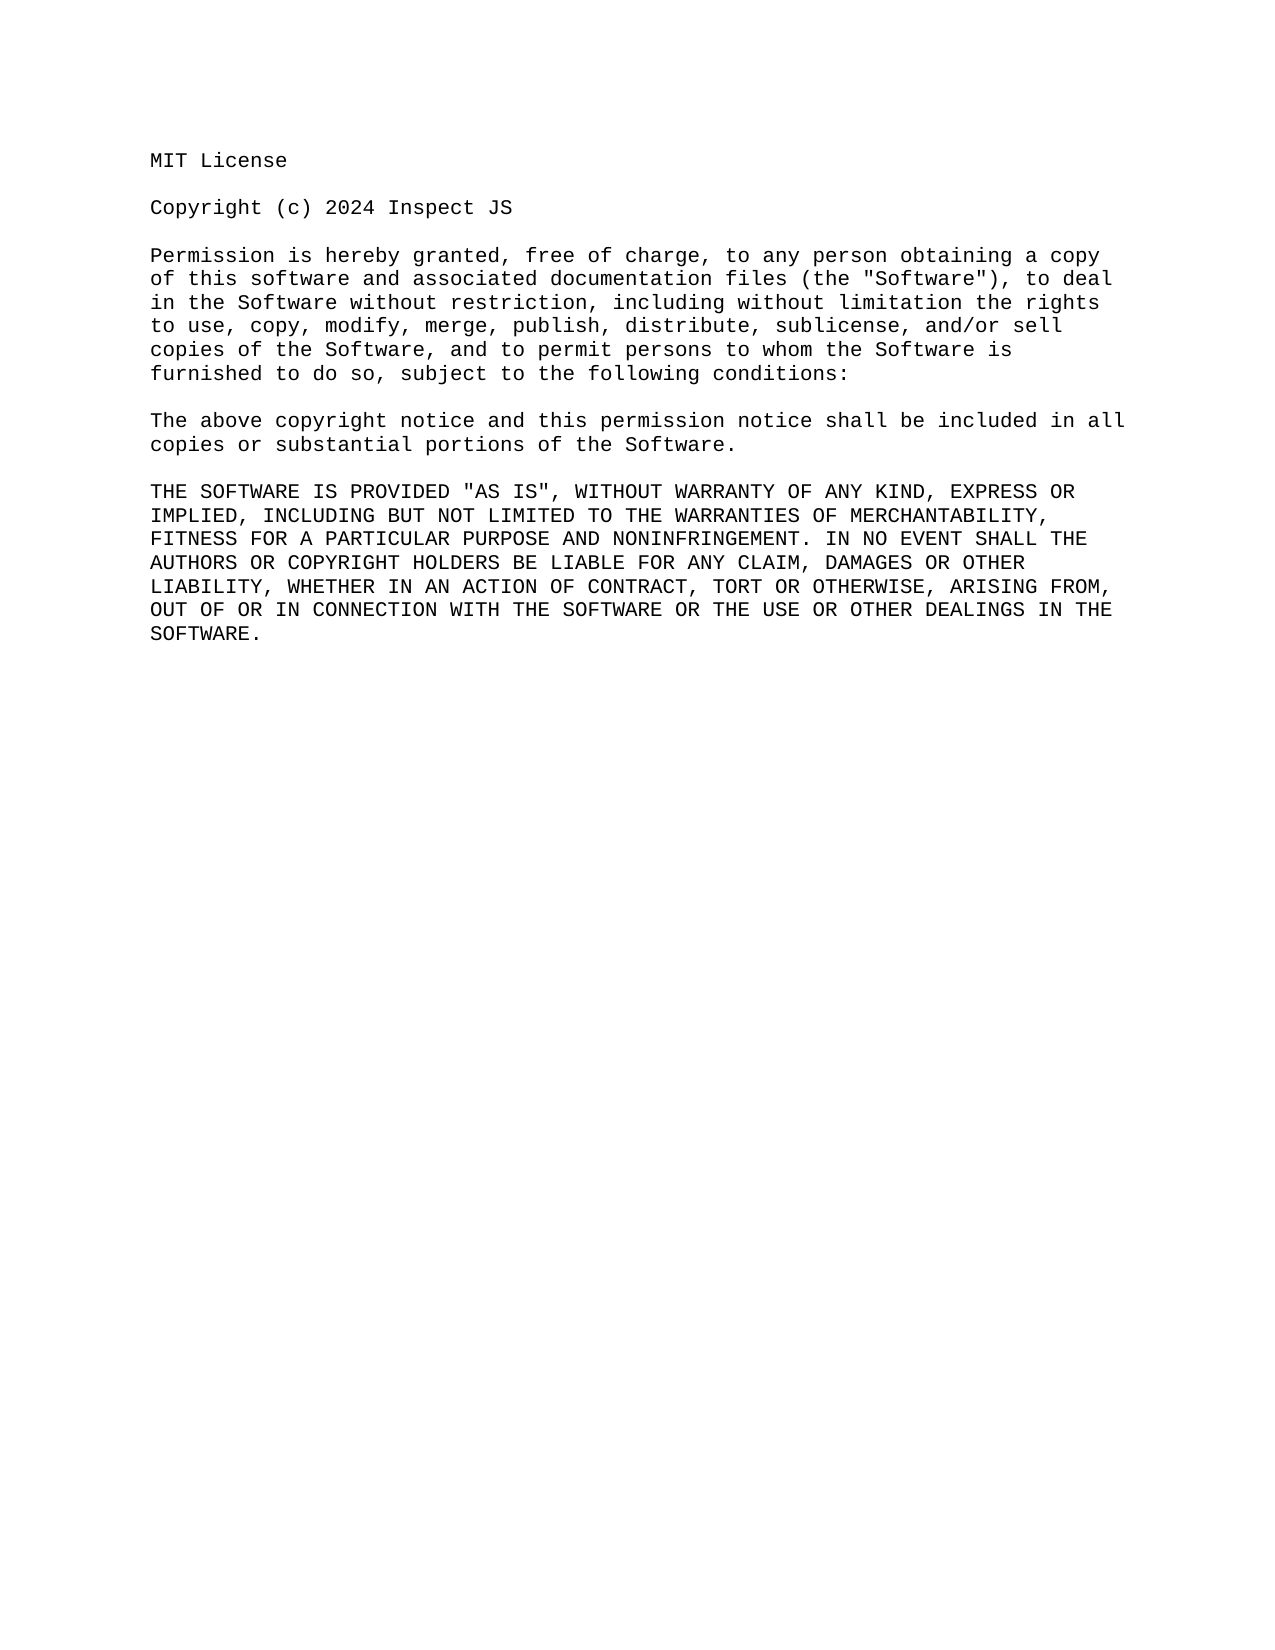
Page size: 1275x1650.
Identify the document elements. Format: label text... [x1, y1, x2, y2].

text copies or substantial portions of the Software. [150, 434, 1125, 457]
text of this software and associated documentation files (the "Software"), to deal [150, 268, 1125, 292]
text Copyright (c) 2024 Inspect JS [150, 197, 1125, 221]
text furnished to do so, subject to the following conditions: [150, 363, 1125, 386]
text The above copyright notice and this permission notice shall be included in all [150, 410, 1125, 434]
text MIT License [150, 150, 1125, 174]
text LIABILITY, WHETHER IN AN ACTION OF CONTRACT, TORT OR OTHERWISE, ARISING FROM, [150, 576, 1125, 599]
text IMPLIED, INCLUDING BUT NOT LIMITED TO THE WARRANTIES OF MERCHANTABILITY, [150, 505, 1125, 528]
text FITNESS FOR A PARTICULAR PURPOSE AND NONINFRINGEMENT. IN NO EVENT SHALL THE [150, 528, 1125, 552]
text THE SOFTWARE IS PROVIDED "AS IS", WITHOUT WARRANTY OF ANY KIND, EXPRESS OR [150, 481, 1125, 505]
text to use, copy, modify, merge, publish, distribute, sublicense, and/or sell [150, 316, 1125, 339]
text copies of the Software, and to permit persons to whom the Software is [150, 339, 1125, 363]
text SOFTWARE. [150, 623, 1125, 647]
text OUT OF OR IN CONNECTION WITH THE SOFTWARE OR THE USE OR OTHER DEALINGS IN THE [150, 599, 1125, 623]
text Permission is hereby granted, free of charge, to any person obtaining a copy [150, 244, 1125, 268]
text in the Software without restriction, including without limitation the rights [150, 292, 1125, 316]
text AUTHORS OR COPYRIGHT HOLDERS BE LIABLE FOR ANY CLAIM, DAMAGES OR OTHER [150, 552, 1125, 576]
